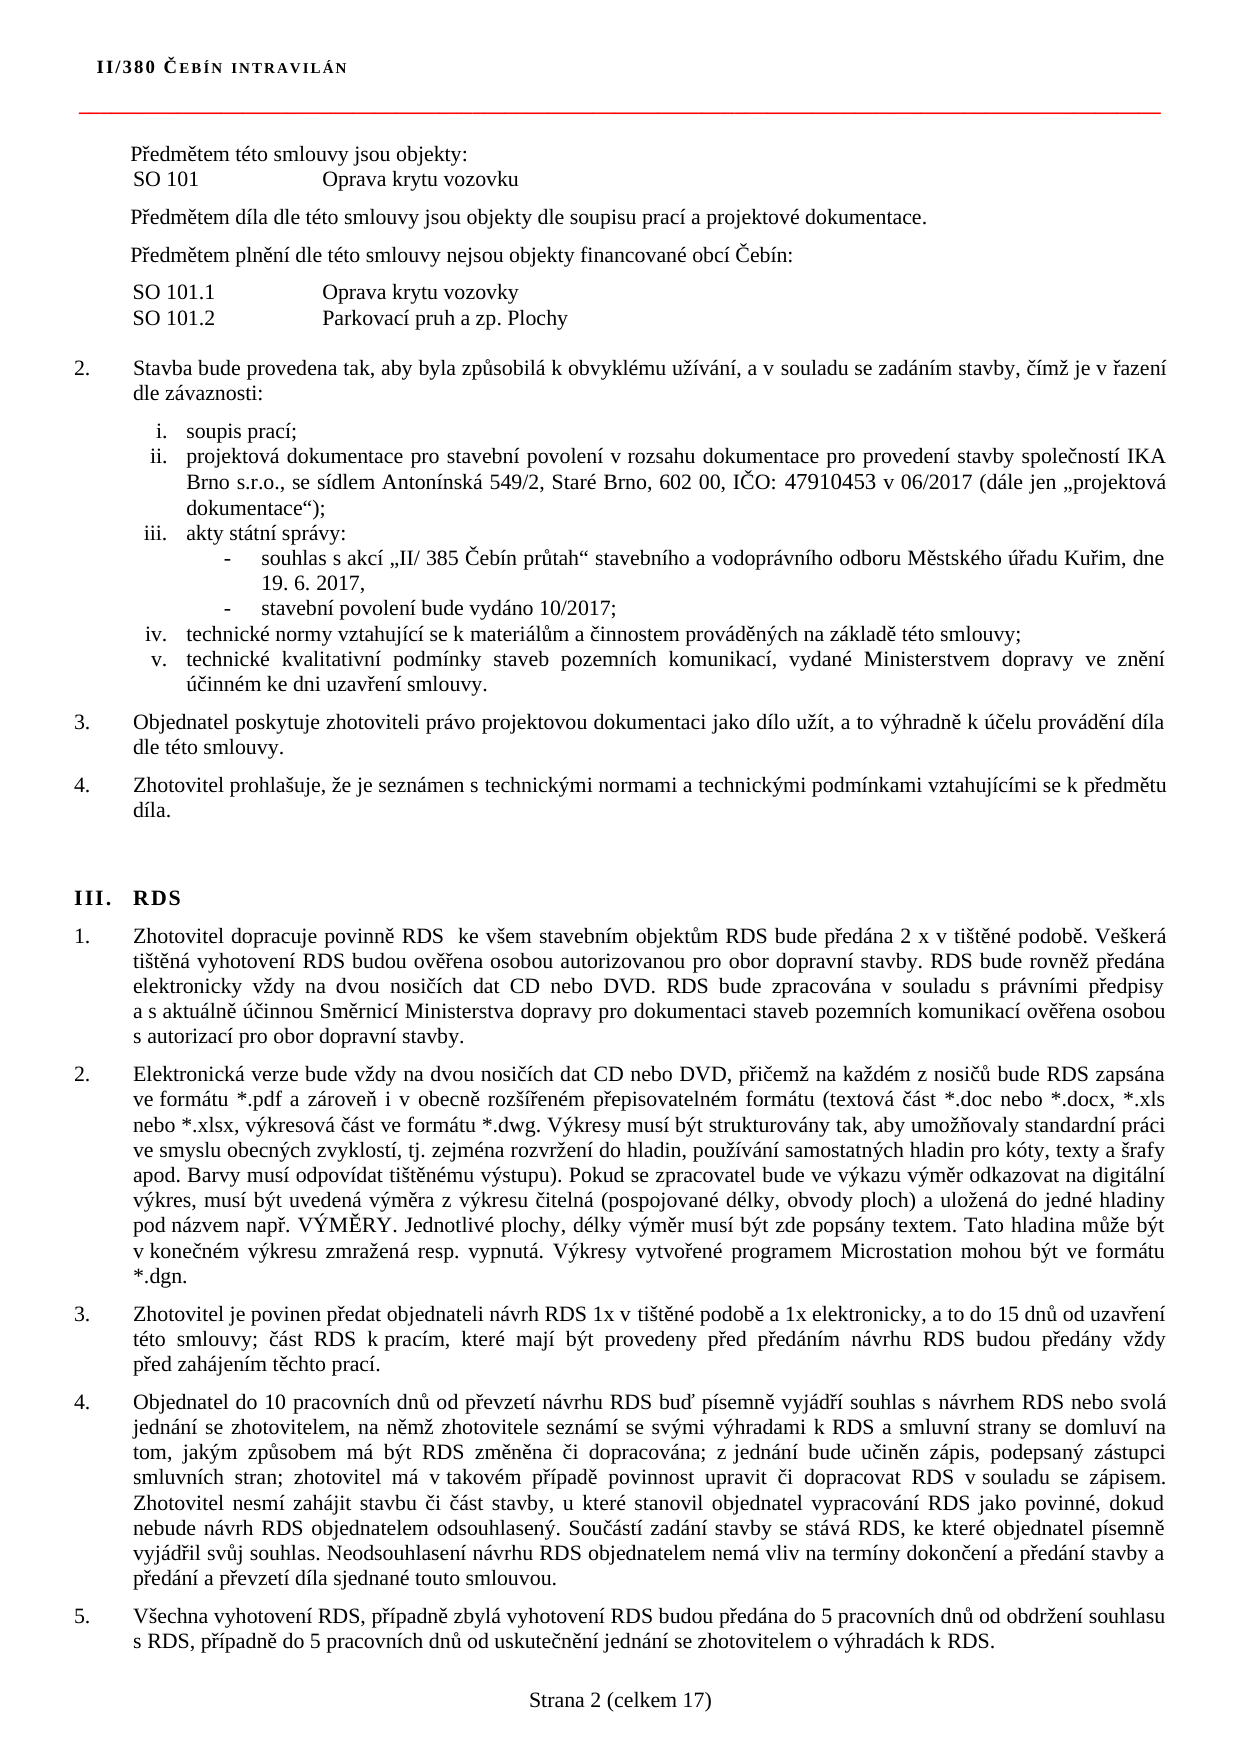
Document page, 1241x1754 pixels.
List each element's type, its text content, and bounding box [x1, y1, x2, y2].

list Zhotovitel je povinen předat objednateli návrh RDS 1x v tištěné podobě a 1x elektronicky, a to do 15 dnů od uzavření této smlouvy; část RDS k pracím, které mají být provedeny před předáním návrhu RDS budou předány vždy před zahájením těchto prací. [74, 1301, 1167, 1376]
text SO 101 Oprava krytu vozovku [133, 166, 1167, 191]
list technické kvalitativní podmínky staveb pozemních komunikací, vydané Ministerstvem dopravy ve znění účinném ke dni uzavření smlouvy. [167, 646, 1167, 696]
text 2. Stavba bude provedena tak, aby byla způsobilá k obvyklému užívání, a v souladu se zadáním stavby, čímž je v řazení dle závaznosti: [74, 355, 1167, 405]
text 3. Objednatel poskytuje zhotoviteli právo projektovou dokumentaci jako dílo užít, a to výhradně k účelu provádění díla dle této smlouvy. [74, 709, 1167, 759]
text Předmětem této smlouvy jsou objekty: [130, 141, 1167, 166]
list projektová dokumentace pro stavební povolení v rozsahu dokumentace pro provedení stavby společností IKA Brno s.r.o., se sídlem Antonínská 549/2, Staré Brno, 602 00, IČO: 47910453 v 06/2017 (dále jen „projektová dokumentace“); [167, 443, 1167, 520]
text SO 101.1 Oprava krytu vozovky [132, 279, 1167, 304]
text 4. Zhotovitel prohlašuje, že je seznámen s technickými normami a technickými podmínkami vztahujícími se k předmětu díla. [74, 772, 1167, 822]
list akty státní správy: [167, 520, 1167, 545]
list RDS [74, 885, 1167, 910]
list technické normy vztahující se k materiálům a činnostem prováděných na základě této smlouvy; [167, 621, 1167, 646]
list soupis prací; [167, 418, 1167, 443]
text Předmětem plnění dle této smlouvy nejsou objekty financované obcí Čebín: [130, 242, 1167, 267]
text SO 101.2 Parkovací pruh a zp. Plochy [132, 304, 1167, 330]
list Elektronická verze bude vždy na dvou nosičích dat CD nebo DVD, přičemž na každém z nosičů bude RDS zapsána ve formátu *.pdf a zároveň i v obecně rozšířeném přepisovatelném formátu (textová část *.doc nebo *.docx, *.xls nebo *.xlsx, výkresová část ve formátu *.dwg. Výkresy musí být strukturovány tak, aby umožňovaly standardní práci ve smyslu obecných zvyklostí, tj. zejména rozvržení do hladin, používání samostatných hladin pro kóty, texty a šrafy apod. Barvy musí odpovídat tištěnému výstupu). Pokud se zpracovatel bude ve výkazu výměr odkazovat na digitální výkres, musí být uvedená výměra z výkresu čitelná (pospojované délky, obvody ploch) a uložená do jedné hladiny pod názvem např. VÝMĚRY. Jednotlivé plochy, délky výměr musí být zde popsány textem. Tato hladina může být v konečném výkresu zmražená resp. vypnutá. Výkresy vytvořené programem Microstation mohou být ve formátu *.dgn. [74, 1061, 1167, 1288]
list Zhotovitel dopracuje povinně RDS ke všem stavebním objektům RDS bude předána 2 x v tištěné podobě. Veškerá tištěná vyhotovení RDS budou ověřena osobou autorizovanou pro obor dopravní stavby. RDS bude rovněž předána elektronicky vždy na dvou nosičích dat CD nebo DVD. RDS bude zpracována v souladu s právními předpisy a s aktuálně účinnou Směrnicí Ministerstva dopravy pro dokumentaci staveb pozemních komunikací ověřena osobou s autorizací pro obor dopravní stavby. [74, 923, 1167, 1049]
list Objednatel do 10 pracovních dnů od převzetí návrhu RDS buď písemně vyjádří souhlas s návrhem RDS nebo svolá jednání se zhotovitelem, na němž zhotovitele seznámí se svými výhradami k RDS a smluvní strany se domluví na tom, jakým způsobem má být RDS změněna či dopracována; z jednání bude učiněn zápis, podepsaný zástupci smluvních stran; zhotovitel má v takovém případě povinnost upravit či dopracovat RDS v souladu se zápisem. Zhotovitel nesmí zahájit stavbu či část stavby, u které stanovil objednatel vypracování RDS jako povinné, dokud nebude návrh RDS objednatelem odsouhlasený. Součástí zadání stavby se stává RDS, ke které objednatel písemně vyjádřil svůj souhlas. Neodsouhlasení návrhu RDS objednatelem nemá vliv na termíny dokončení a předání stavby a předání a převzetí díla sjednané touto smlouvou. [74, 1389, 1167, 1590]
list Všechna vyhotovení RDS, případně zbylá vyhotovení RDS budou předána do 5 pracovních dnů od obdržení souhlasu s RDS, případně do 5 pracovních dnů od uskutečnění jednání se zhotovitelem o výhradách k RDS. [74, 1603, 1167, 1653]
list stavební povolení bude vydáno 10/2017; [223, 595, 1167, 621]
list souhlas s akcí „II/ 385 Čebín průtah“ stavebního a vodoprávního odboru Městského úřadu Kuřim, dne 19. 6. 2017, [223, 545, 1167, 595]
text Předmětem díla dle této smlouvy jsou objekty dle soupisu prací a projektové dokumentace. [130, 204, 1167, 229]
